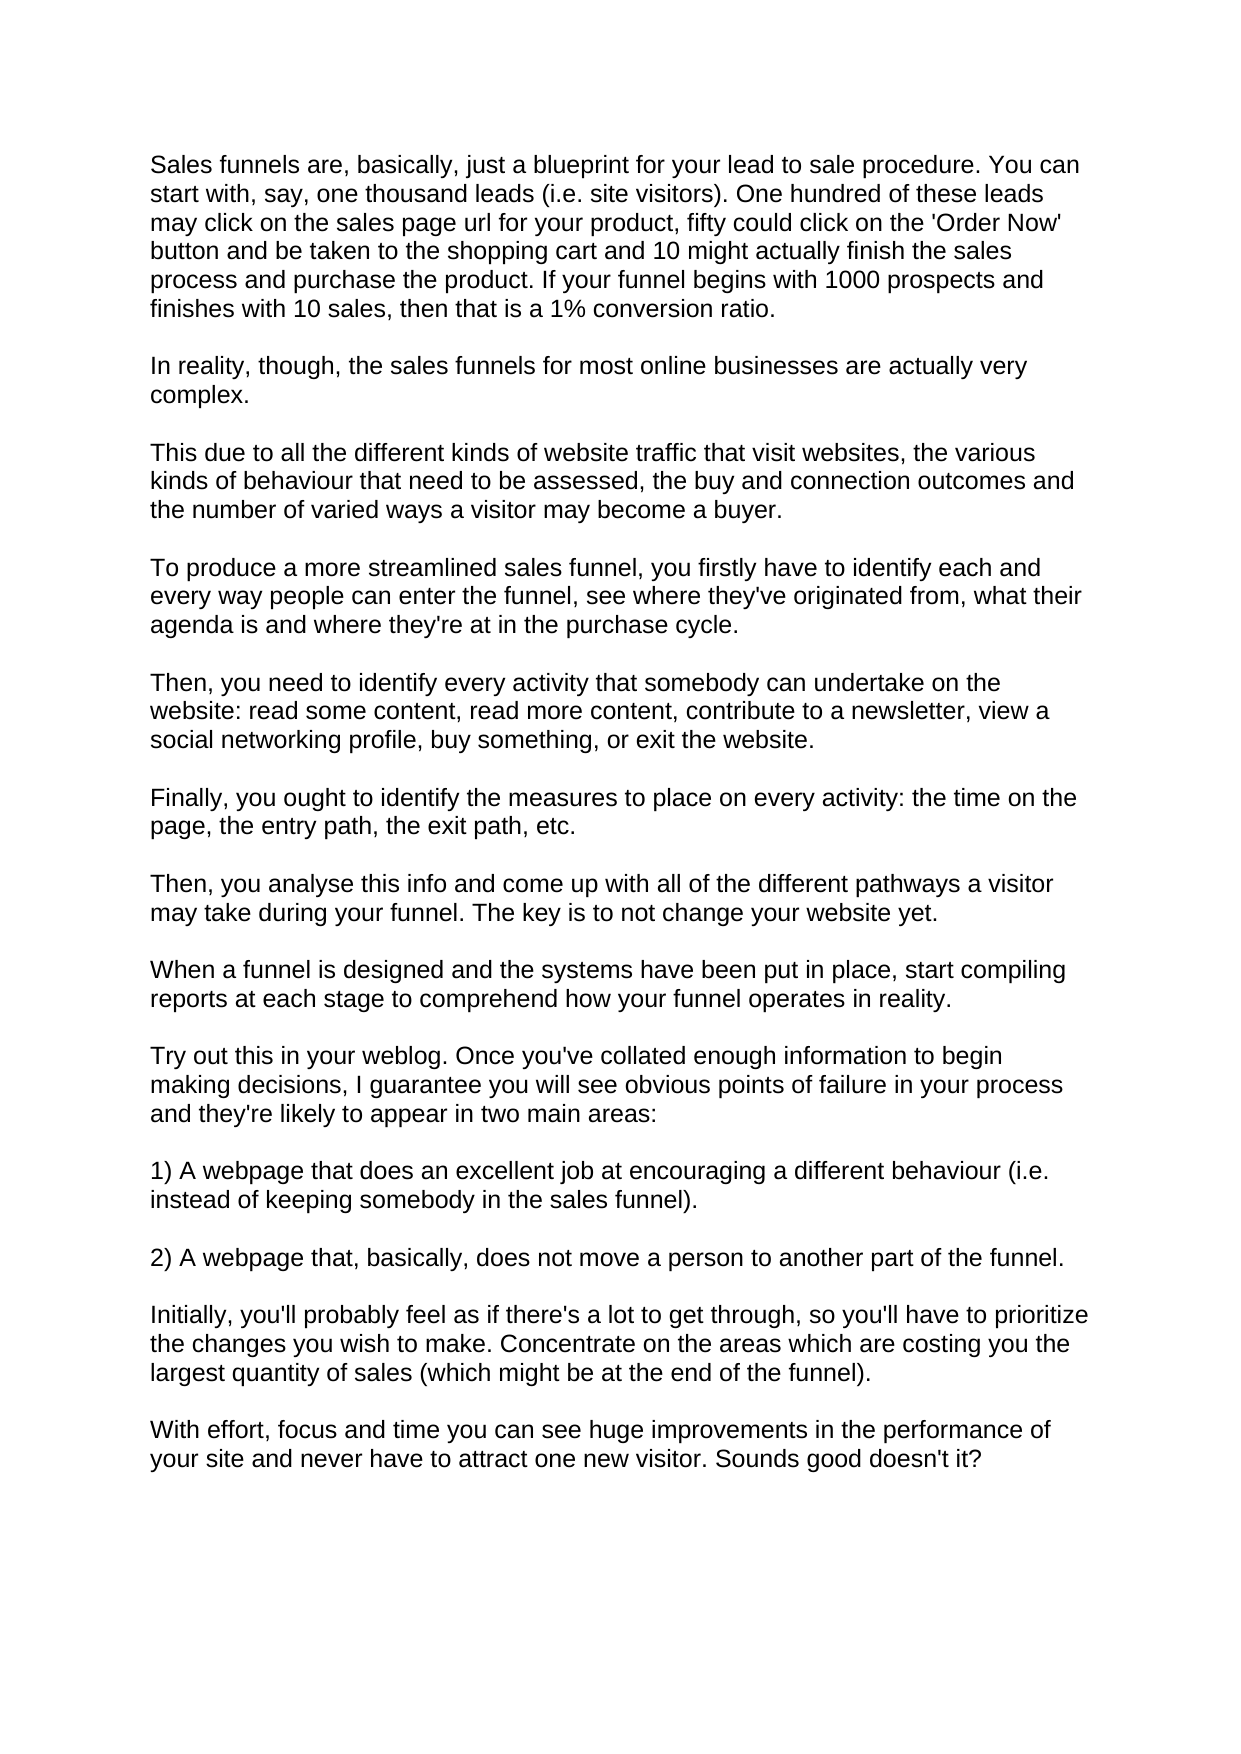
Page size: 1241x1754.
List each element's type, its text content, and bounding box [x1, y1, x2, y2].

text 1) A webpage that does an excellent job at encouraging a different behaviour (i.e. instead of keeping somebody in the sales funnel). [150, 1156, 1090, 1214]
text Then, you need to identify every activity that somebody can undertake on the website: read some content, read more content, contribute to a newsletter, view a social networking profile, buy something, or exit the website. [150, 667, 1090, 754]
text Finally, you ought to identify the measures to place on every activity: the time on the page, the entry path, the exit path, etc. [150, 782, 1090, 840]
text 2) A webpage that, basically, does not move a person to another part of the funnel. [150, 1242, 1090, 1271]
text Then, you analyse this info and come up with all of the different pathways a visitor may take during your funnel. The key is to not change your website yet. [150, 869, 1090, 926]
text In reality, though, the sales funnels for most online businesses are actually very complex. [150, 351, 1090, 409]
text To produce a more streamlined sales funnel, you firstly have to identify each and every way people can enter the funnel, see where they've originated from, what their agenda is and where they're at in the purchase cycle. [150, 552, 1090, 639]
text Sales funnels are, basically, just a blueprint for your lead to sale procedure. You can start with, say, one thousand leads (i.e. site visitors). One hundred of these leads may click on the sales page url for your product, fifty could click on the 'Order Now' button and be taken to the shopping cart and 10 might actually finish the sales process and purchase the product. If your funnel begins with 1000 prospects and finishes with 10 sales, then that is a 1% conversion ratio. [150, 150, 1090, 322]
text With effort, focus and time you can see huge improvements in the performance of your site and never have to attract one new visitor. Sounds good doesn't it? [150, 1415, 1090, 1472]
text Initially, you'll probably feel as if there's a lot to get through, so you'll have to prioritize the changes you wish to make. Concentrate on the areas which are costing you the largest quantity of sales (which might be at the end of the funnel). [150, 1300, 1090, 1386]
text This due to all the different kinds of website traffic that visit websites, the various kinds of behaviour that need to be assessed, the buy and connection outcomes and the number of varied ways a visitor may become a buyer. [150, 437, 1090, 524]
text When a funnel is designed and the systems have been put in place, start compiling reports at each stage to comprehend how your funnel operates in reality. [150, 955, 1090, 1012]
text Try out this in your weblog. Once you've collated enough information to begin making decisions, I guarantee you will see obvious points of failure in your process and they're likely to appear in two main areas: [150, 1041, 1090, 1127]
